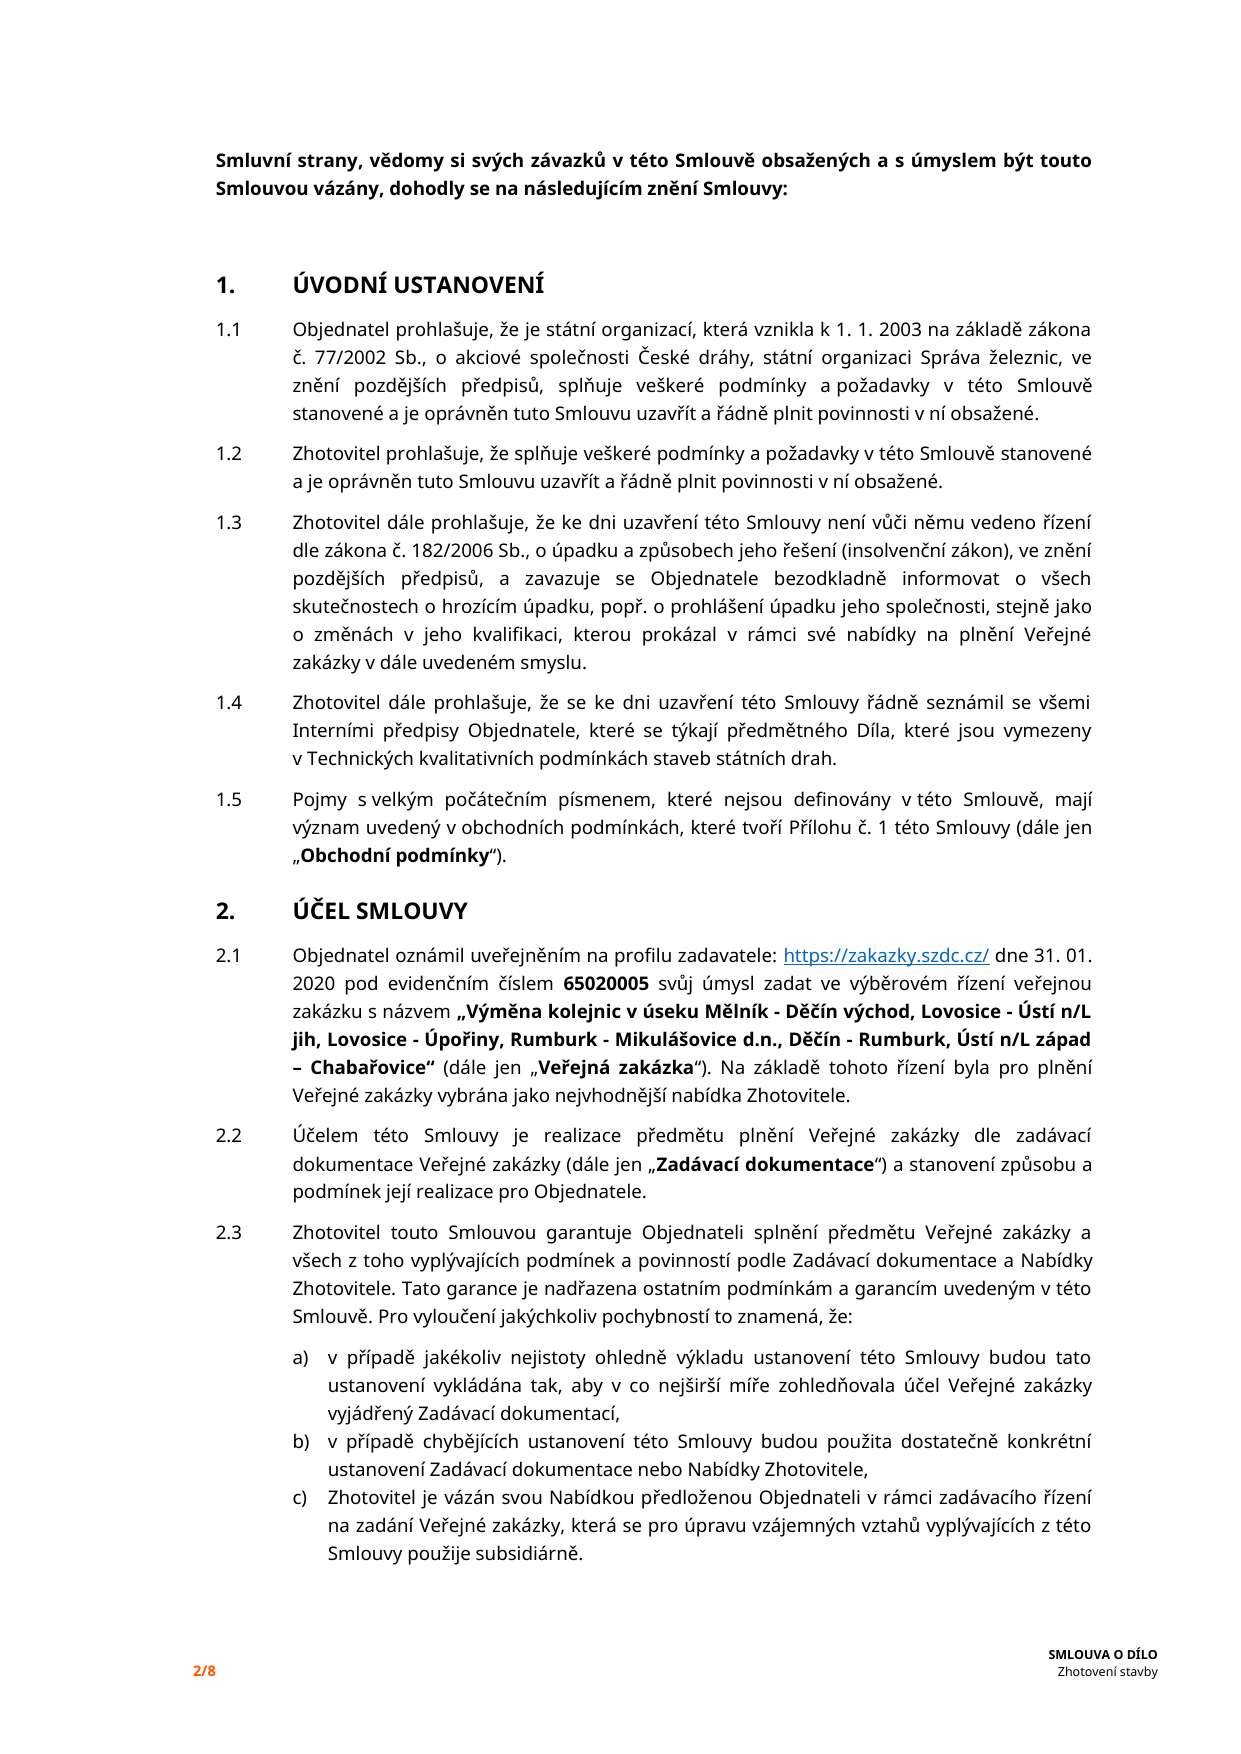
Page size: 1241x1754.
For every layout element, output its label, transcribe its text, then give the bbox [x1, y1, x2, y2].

text v případě chybějících ustanovení této Smlouvy budou použita dostatečně konkrétní ustanovení Zadávací dokumentace nebo Nabídky Zhotovitele, [292, 1428, 1093, 1482]
text Pojmy s velkým počátečním písmenem, které nejsou definovány v této Smlouvě, mají význam uvedený v obchodních podmínkách, které tvoří Přílohu č. 1 této Smlouvy (dále jen „Obchodní podmínky“). [216, 786, 1093, 868]
text Zhotovitel touto Smlouvou garantuje Objednateli splnění předmětu Veřejné zakázky a všech z toho vyplývajících podmínek a povinností podle Zadávací dokumentace a Nabídky Zhotovitele. Tato garance je nadřazena ostatním podmínkám a garancím uvedeným v této Smlouvě. Pro vyloučení jakýchkoliv pochybností to znamená, že: [216, 1219, 1093, 1329]
text ÚVODNÍ USTANOVENÍ [216, 269, 1093, 300]
text Smluvní strany, vědomy si svých závazků v této Smlouvě obsažených a s úmyslem být touto Smlouvou vázány, dohodly se na následujícím znění Smlouvy: [216, 147, 1093, 201]
text v případě jakékoliv nejistoty ohledně výkladu ustanovení této Smlouvy budou tato ustanovení vykládána tak, aby v co nejširší míře zohledňovala účel Veřejné zakázky vyjádřený Zadávací dokumentací, [292, 1344, 1093, 1426]
text Zhotovitel dále prohlašuje, že se ke dni uzavření této Smlouvy řádně seznámil se všemi Interními předpisy Objednatele, které se týkají předmětného Díla, které jsou vymezeny v Technických kvalitativních podmínkách staveb státních drah. [216, 690, 1093, 771]
text Zhotovitel prohlašuje, že splňuje veškeré podmínky a požadavky v této Smlouvě stanovené a je oprávněn tuto Smlouvu uzavřít a řádně plnit povinnosti v ní obsažené. [216, 441, 1093, 494]
text Zhotovitel je vázán svou Nabídkou předloženou Objednateli v rámci zadávacího řízení na zadání Veřejné zakázky, která se pro úpravu vzájemných vztahů vyplývajících z této Smlouvy použije subsidiárně. [292, 1484, 1093, 1566]
text ÚČEL SMLOUVY [216, 895, 1093, 927]
text Objednatel oznámil uveřejněním na profilu zadavatele: https://zakazky.szdc.cz/ dne 31. 01. 2020 pod evidenčním číslem 65020005 svůj úmysl zadat ve výběrovém řízení veřejnou zakázku s názvem „Výměna kolejnic v úseku Mělník - Děčín východ, Lovosice - Ústí n/L jih, Lovosice - Úpořiny, Rumburk - Mikulášovice d.n., Děčín - Rumburk, Ústí n/L západ – Chabařovice“ (dále jen „Veřejná zakázka“). Na základě tohoto řízení byla pro plnění Veřejné zakázky vybrána jako nejvhodnější nabídka Zhotovitele. [216, 942, 1093, 1108]
text Zhotovitel dále prohlašuje, že ke dni uzavření této Smlouvy není vůči němu vedeno řízení dle zákona č. 182/2006 Sb., o úpadku a způsobech jeho řešení (insolvenční zákon), ve znění pozdějších předpisů, a zavazuje se Objednatele bezodkladně informovat o všech skutečnostech o hrozícím úpadku, popř. o prohlášení úpadku jeho společnosti, stejně jako o změnách v jeho kvalifikaci, kterou prokázal v rámci své nabídky na plnění Veřejné zakázky v dále uvedeném smyslu. [216, 509, 1093, 675]
text Objednatel prohlašuje, že je státní organizací, která vznikla k 1. 1. 2003 na základě zákona č. 77/2002 Sb., o akciové společnosti České dráhy, státní organizaci Správa železnic, ve znění pozdějších předpisů, splňuje veškeré podmínky a požadavky v této Smlouvě stanovené a je oprávněn tuto Smlouvu uzavřít a řádně plnit povinnosti v ní obsažené. [216, 316, 1093, 426]
text Účelem této Smlouvy je realizace předmětu plnění Veřejné zakázky dle zadávací dokumentace Veřejné zakázky (dále jen „Zadávací dokumentace“) a stanovení způsobu a podmínek její realizace pro Objednatele. [216, 1123, 1093, 1204]
